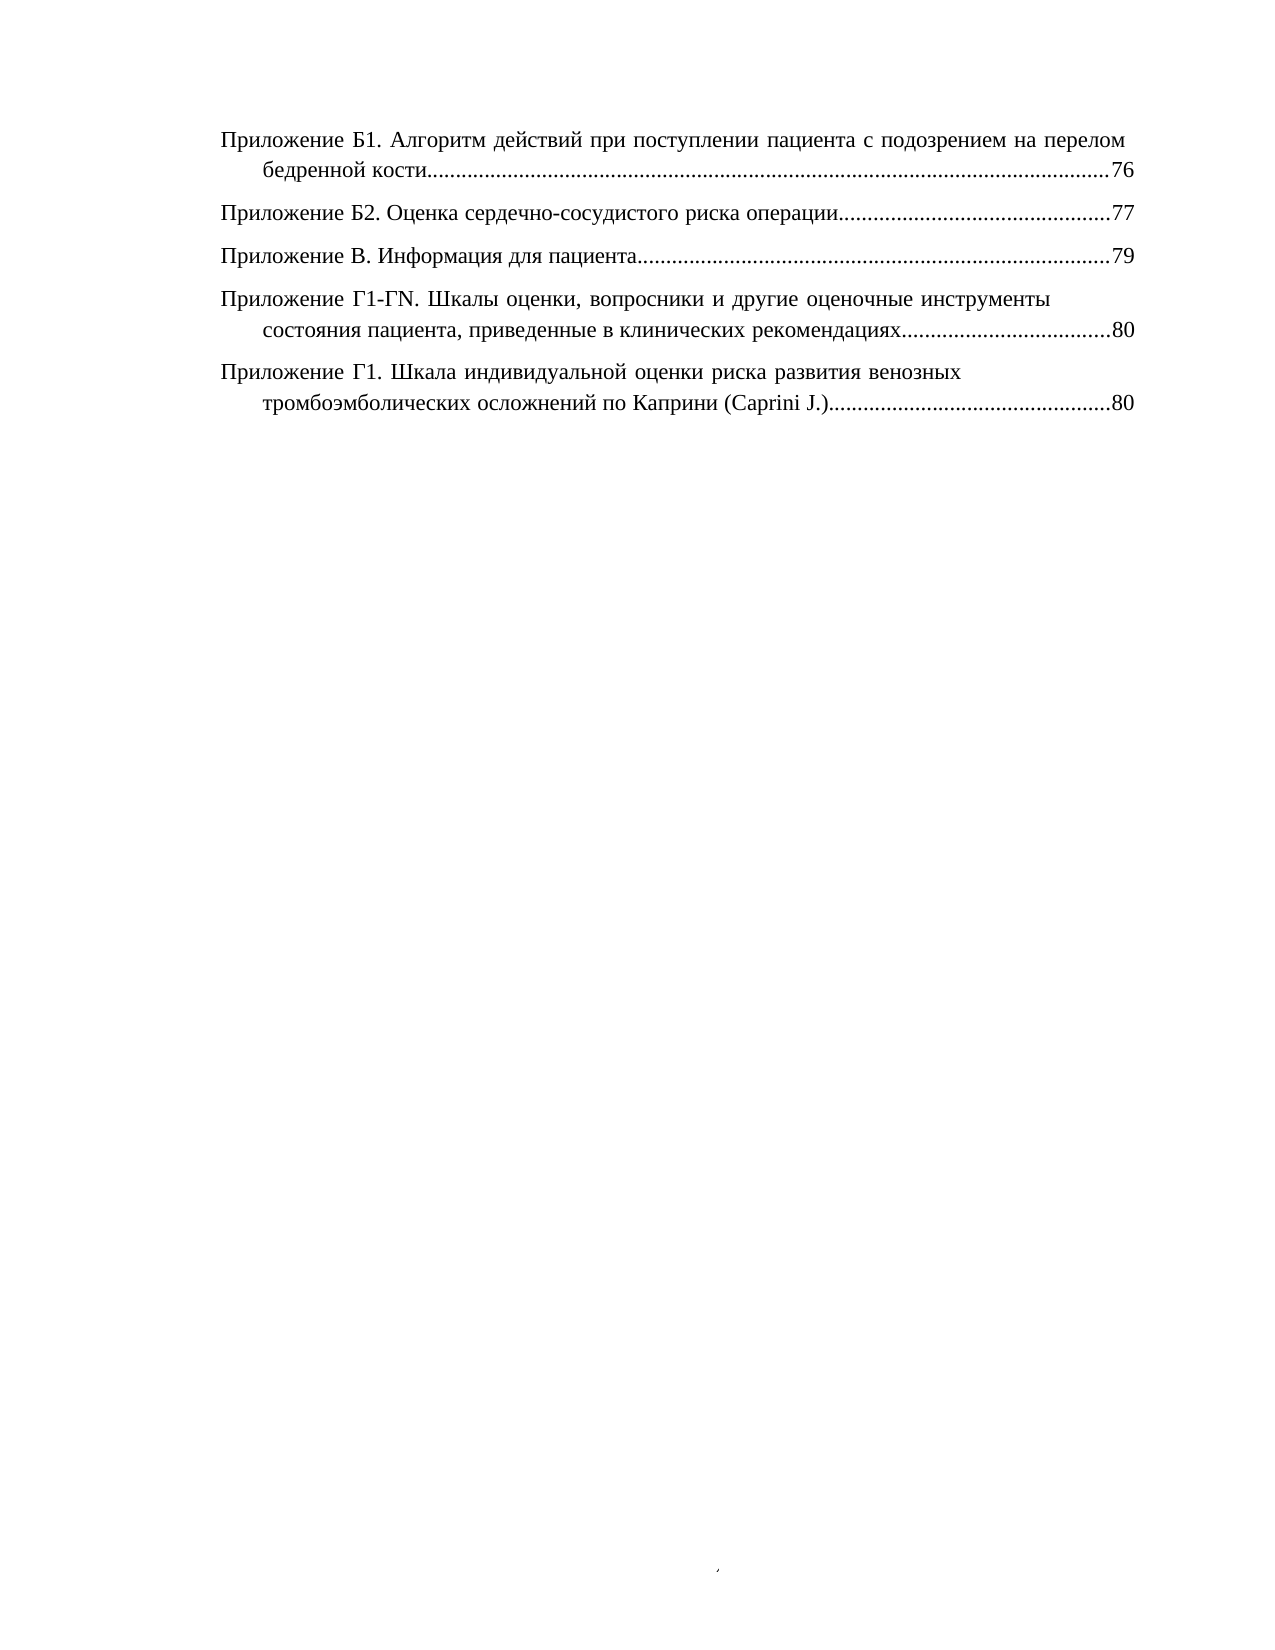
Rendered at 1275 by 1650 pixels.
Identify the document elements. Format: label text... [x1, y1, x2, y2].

text Приложение В. Информация для пациента 79 [220, 242, 1146, 268]
text Приложение Г1. Шкала индивидуальной оценки риска развития венозных тромбоэмболических осложнений по Каприни (Caprini J.) 80 [220, 358, 1135, 416]
text Приложение Г1-ГN. Шкалы оценки, вопросники и другие оценочные инструменты состояния пациента, приведенные в клинических рекомендациях 80 [220, 285, 1135, 342]
text Приложение Б1. Алгоритм действий при поступлении пациента с подозрением на перелом бедренной кости 76 [220, 126, 1134, 183]
text Приложение Б2. Оценка сердечно-сосудистого риска операции 77 [220, 199, 1146, 226]
